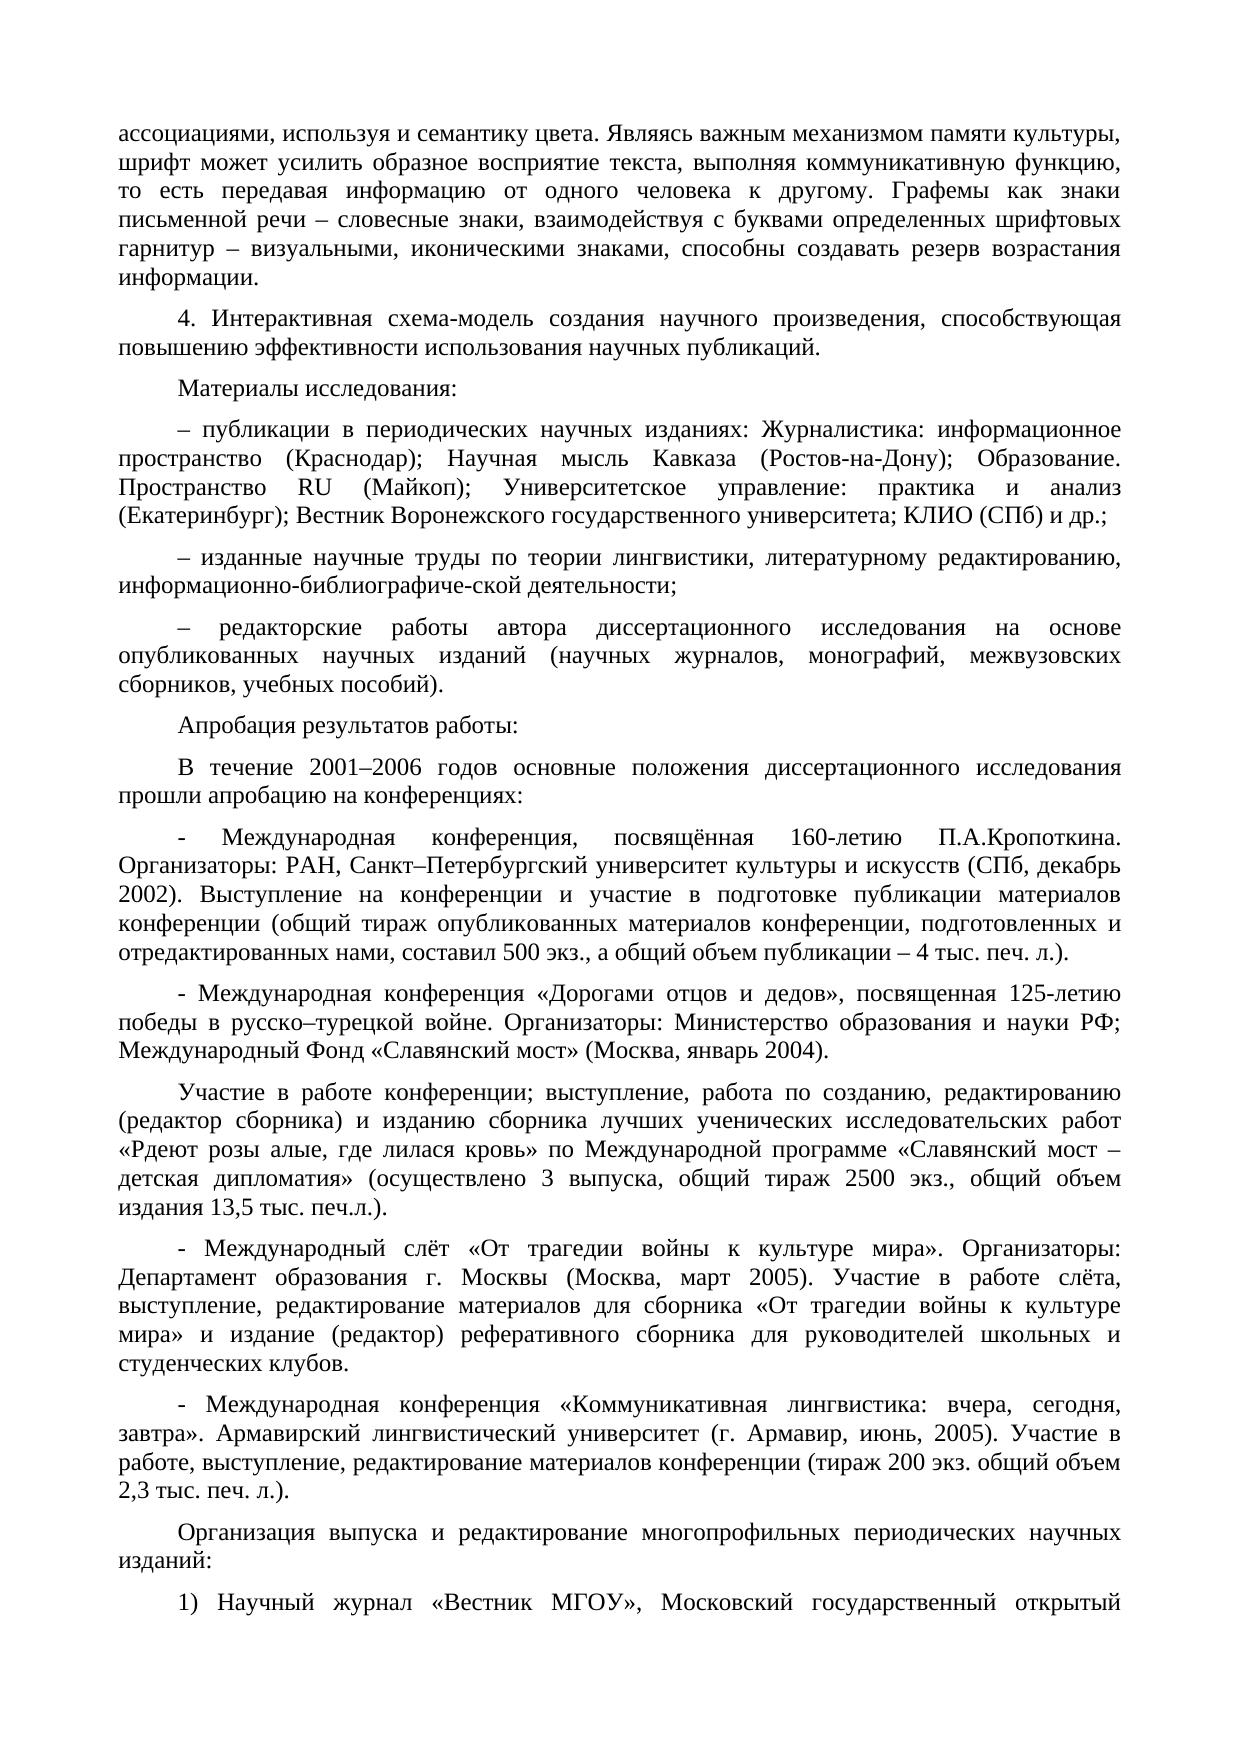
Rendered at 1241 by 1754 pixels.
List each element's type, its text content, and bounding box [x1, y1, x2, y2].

text - Международная конференция, посвящённая 160-летию П.А.Кропоткина. Организаторы: РАН, Санкт–Петербургский университет культуры и искусств (СПб, декабрь 2002). Выступление на конференции и участие в подготовке публикации материалов конференции (общий тираж опубликованных материалов конференции, подготовленных и отредактированных нами, составил 500 экз., а общий объем публикации – 4 тыс. печ. л.). [118, 822, 1122, 966]
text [118, 118, 1122, 291]
text – изданные научные труды по теории лингвистики, литературному редактированию, информационно-библиографиче-ской деятельности; [118, 542, 1122, 599]
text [118, 1587, 1122, 1616]
text Материалы исследования: [118, 373, 1122, 402]
text - Международный слёт «От трагедии войны к культуре мира». Организаторы: Департамент образования г. Москвы (Москва, март 2005). Участие в работе слёта, выступление, редактирование материалов для сборника «От трагедии войны к культуре мира» и издание (редактор) реферативного сборника для руководителей школьных и студенческих клубов. [118, 1233, 1122, 1377]
text Организация выпуска и редактирование многопрофильных периодических научных изданий: [118, 1517, 1122, 1574]
text - Международная конференция «Дорогами отцов и дедов», посвященная 125-летию победы в русско–турецкой войне. Организаторы: Министерство образования и науки РФ; Международный Фонд «Славянский мост» (Москва, январь 2004). [118, 978, 1122, 1064]
text – публикации в периодических научных изданиях: Журналистика: информационное пространство (Краснодар); Научная мысль Кавказа (Ростов-на-Дону); Образование. Пространство RU (Майкоп); Университетское управление: практика и анализ (Екатеринбург); Вестник Воронежского государственного университета; КЛИО (СПб) и др.; [118, 414, 1122, 529]
text В течение 2001–2006 годов основные положения диссертационного исследования прошли апробацию на конференциях: [118, 752, 1122, 809]
text 4. Интерактивная схема-модель создания научного произведения, способствующая повышению эффективности использования научных публикаций. [118, 303, 1122, 361]
text Участие в работе конференции; выступление, работа по созданию, редактированию (редактор сборника) и изданию сборника лучших ученических исследовательских работ «Рдеют розы алые, где лилася кровь» по Международной программе «Славянский мост – детская дипломатия» (осуществлено 3 выпуска, общий тираж 2500 экз., общий объем издания 13,5 тыс. печ.л.). [118, 1077, 1122, 1221]
text Апробация результатов работы: [118, 711, 1122, 739]
text – редакторские работы автора диссертационного исследования на основе опубликованных научных изданий (научных журналов, монографий, межвузовских сборников, учебных пособий). [118, 612, 1122, 698]
text - Международная конференция «Коммуникативная лингвистика: вчера, сегодня, завтра». Армавирский лингвистический университет (г. Армавир, июнь, 2005). Участие в работе, выступление, редактирование материалов конференции (тираж 200 экз. общий объем 2,3 тыс. печ. л.). [118, 1389, 1122, 1504]
